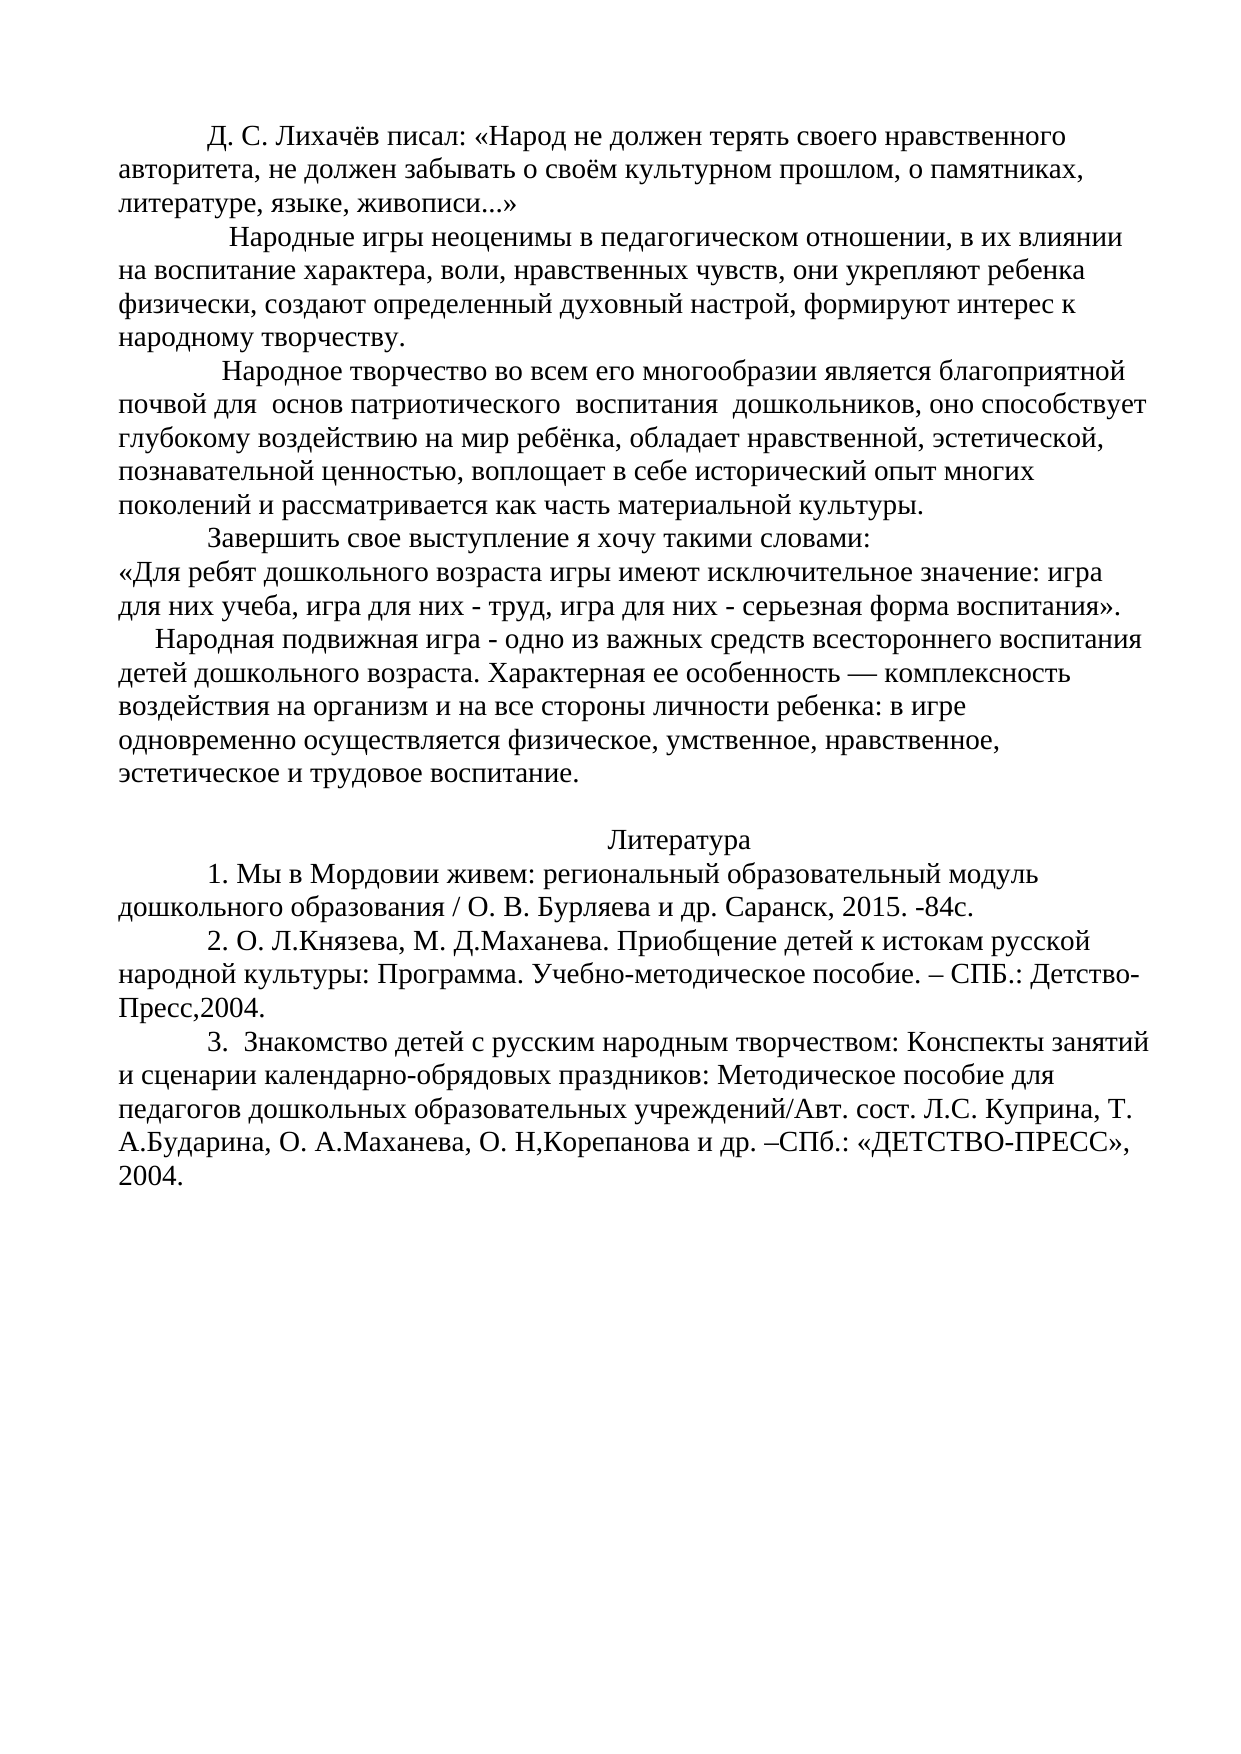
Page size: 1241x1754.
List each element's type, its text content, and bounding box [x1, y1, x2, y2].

text Д. С. Лихачёв писал: «Народ не должен терять своего нравственного авторитета, не должен забывать о своём культурном прошлом, о памятниках, литературе, языке, живописи...» [118, 118, 1152, 219]
text Завершить свое выступление я хочу такими словами: «Для ребят дошкольного возраста игры имеют исключительное значение: игра для них учеба, игра для них - труд, игра для них - серьезная форма воспитания». Народная подвижная игра - одно из важных средств всестороннего воспитания детей дошкольного возраста. Характерная ее особенность — комплексность воздействия на организм и на все стороны личности ребенка: в игре одновременно осуществляется физическое, умственное, нравственное, эстетическое и трудовое воспитание. [118, 521, 1152, 822]
text 3. Знакомство детей с русским народным творчеством: Конспекты занятий и сценарии календарно-обрядовых праздников: Методическое пособие для педагогов дошкольных образовательных учреждений/Авт. сост. Л.С. Куприна, Т. А.Бударина, О. А.Маханева, О. Н,Корепанова и др. –СПб.: «ДЕТСТВО-ПРЕСС», 2004. [118, 1024, 1152, 1191]
text Литература [118, 822, 1152, 856]
text Народные игры неоценимы в педагогическом отношении, в их влиянии на воспитание характера, воли, нравственных чувств, они укрепляют ребенка физически, создают определенный духовный настрой, формируют интерес к народному творчеству. [118, 219, 1152, 353]
text 1. Мы в Мордовии живем: региональный образовательный модуль дошкольного образования / О. В. Бурляева и др. Саранск, 2015. -84с. [118, 856, 1152, 923]
text 2. О. Л.Князева, М. Д.Маханева. Приобщение детей к истокам русской народной культуры: Программа. Учебно-методическое пособие. – СПБ.: Детство-Пресс,2004. [118, 923, 1152, 1024]
text Народное творчество во всем его многообразии является благоприятной почвой для основ патриотического воспитания дошкольников, оно способствует глубокому воздействию на мир ребёнка, обладает нравственной, эстетической, познавательной ценностью, воплощает в себе исторический опыт многих поколений и рассматривается как часть материальной культуры. [118, 353, 1152, 521]
